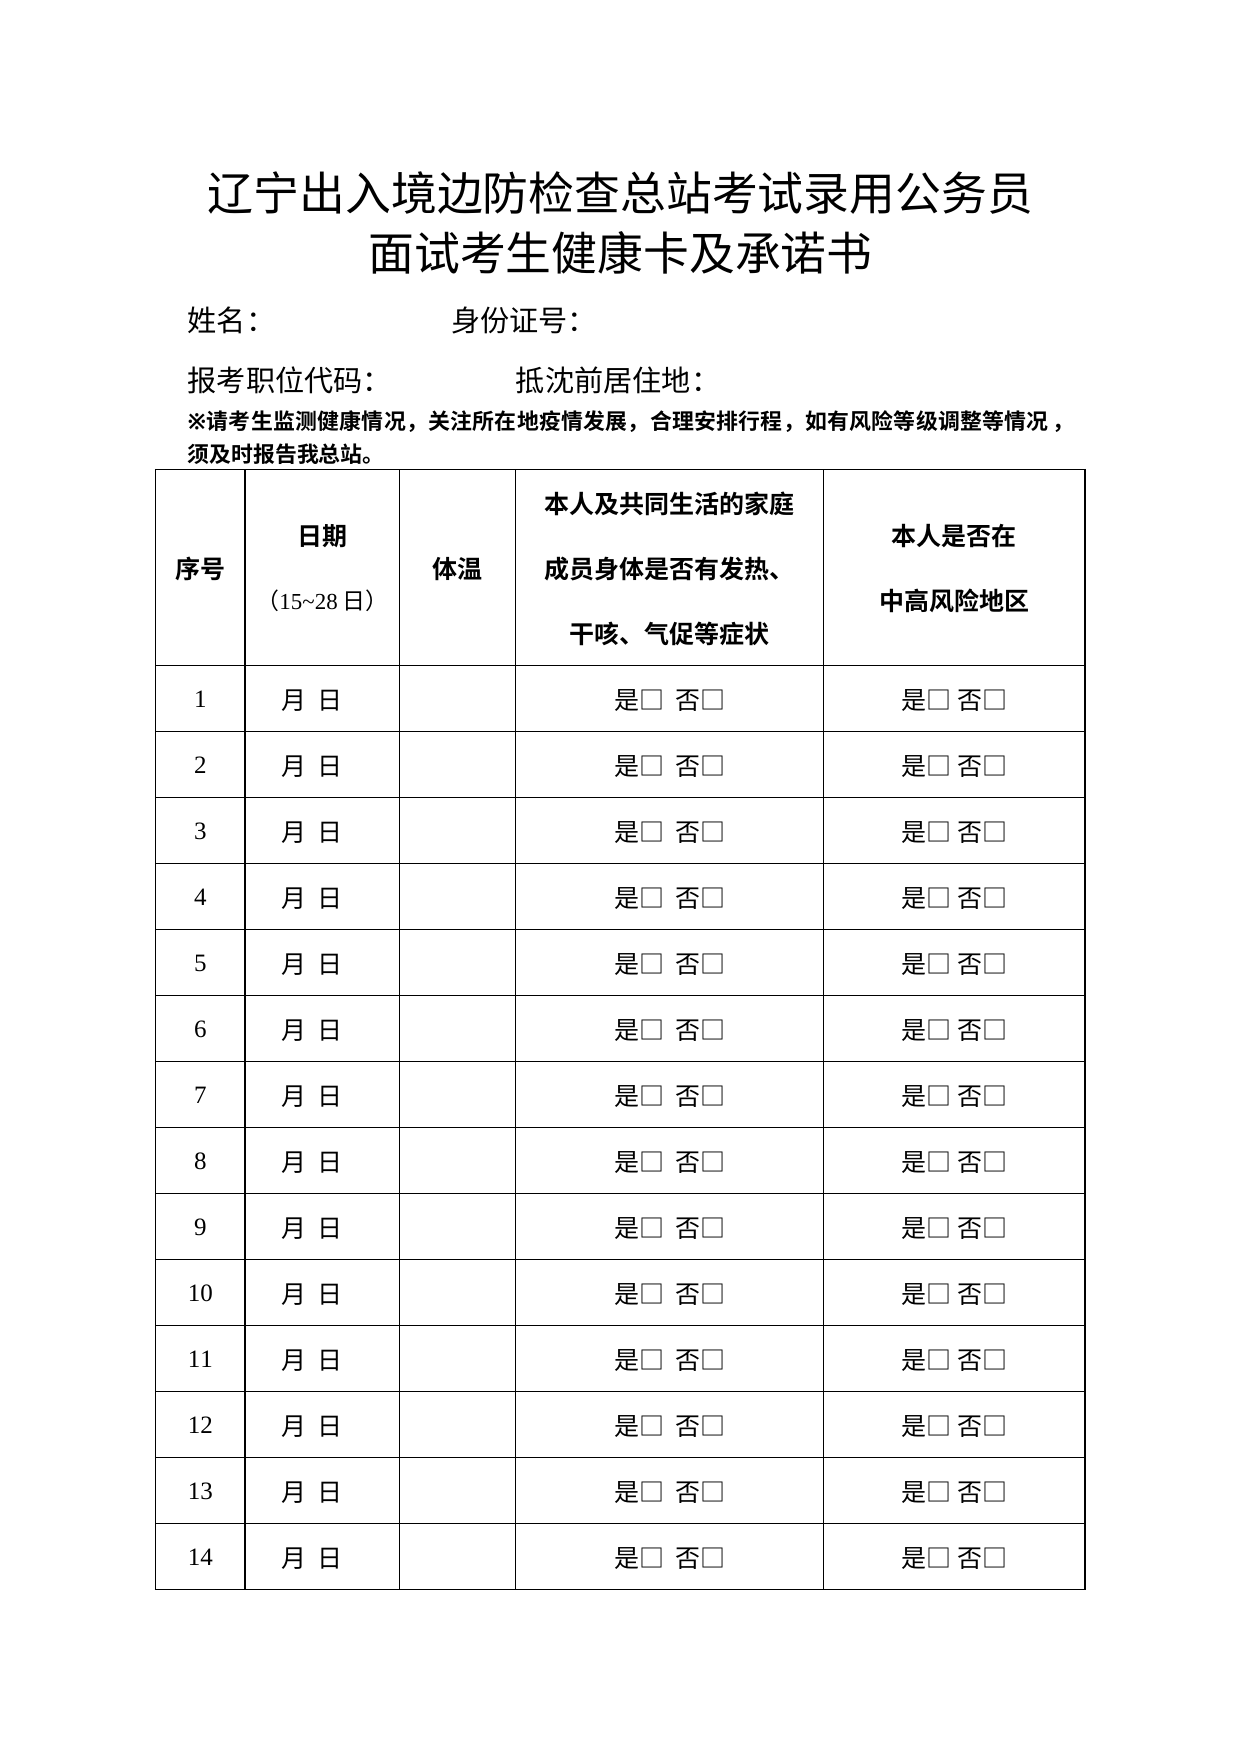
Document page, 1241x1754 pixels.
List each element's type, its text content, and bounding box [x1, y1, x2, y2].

table_header 日期 （15~28日） [246, 470, 399, 665]
table_cell [400, 1260, 515, 1325]
table_cell 是□ 否□ [824, 666, 1084, 731]
table_cell 是□ 否□ [516, 930, 823, 995]
text 面试考生健康卡及承诺书 [187, 222, 1053, 283]
table_cell [400, 1128, 515, 1193]
table_cell [400, 864, 515, 929]
table_cell 是□ 否□ [516, 1524, 823, 1589]
table_cell 14 [156, 1524, 244, 1589]
table_cell 是□ 否□ [516, 864, 823, 929]
table_cell 是□ 否□ [516, 1128, 823, 1193]
table_cell 月 日 [246, 1260, 399, 1325]
table_cell [400, 1326, 515, 1391]
table_header 序号 [156, 470, 244, 665]
table_cell 是□ 否□ [824, 1260, 1084, 1325]
table_cell 是□ 否□ [824, 732, 1084, 797]
table_cell 是□ 否□ [824, 996, 1084, 1061]
table_cell 是□ 否□ [516, 1260, 823, 1325]
table_cell 是□ 否□ [824, 1326, 1084, 1391]
table_cell 是□ 否□ [516, 1194, 823, 1259]
table_cell 5 [156, 930, 244, 995]
table_cell 月 日 [246, 1458, 399, 1523]
table_cell 月 日 [246, 732, 399, 797]
table_cell 是□ 否□ [516, 732, 823, 797]
text 报考职位代码： 抵沈前居住地： [187, 343, 1053, 404]
table_cell 月 日 [246, 864, 399, 929]
table_cell 是□ 否□ [824, 864, 1084, 929]
text 姓名： 身份证号： [187, 283, 1053, 343]
table_cell 3 [156, 798, 244, 863]
table_cell 7 [156, 1062, 244, 1127]
table_header 本人及共同生活的家庭 成员身体是否有发热、 干咳、气促等症状 [516, 470, 823, 665]
table_cell 是□ 否□ [824, 1128, 1084, 1193]
table_cell 13 [156, 1458, 244, 1523]
table_header 本人是否在 中高风险地区 [824, 470, 1084, 665]
table_cell [400, 1194, 515, 1259]
table_cell 是□ 否□ [824, 1524, 1084, 1589]
table_cell 是□ 否□ [824, 1194, 1084, 1259]
table_cell [400, 930, 515, 995]
table_header 体温 [400, 470, 515, 665]
table_cell 月 日 [246, 1326, 399, 1391]
table_cell [400, 1392, 515, 1457]
table_cell [400, 996, 515, 1061]
table_cell 月 日 [246, 1524, 399, 1589]
table_cell [400, 732, 515, 797]
table_cell 11 [156, 1326, 244, 1391]
table_cell 是□ 否□ [516, 1062, 823, 1127]
table_cell 是□ 否□ [516, 666, 823, 731]
table_cell 是□ 否□ [824, 1458, 1084, 1523]
table_cell [400, 666, 515, 731]
table_cell 是□ 否□ [824, 1392, 1084, 1457]
table_cell 是□ 否□ [516, 1326, 823, 1391]
table_cell 月 日 [246, 1194, 399, 1259]
table_cell [400, 1524, 515, 1589]
table_cell 月 日 [246, 1392, 399, 1457]
table_cell 1 [156, 666, 244, 731]
table_cell 是□ 否□ [824, 1062, 1084, 1127]
table_cell [400, 1062, 515, 1127]
table_cell 是□ 否□ [824, 930, 1084, 995]
table_cell [400, 798, 515, 863]
table_cell [400, 1458, 515, 1523]
table_cell 4 [156, 864, 244, 929]
table_cell 月 日 [246, 1062, 399, 1127]
table_cell 月 日 [246, 798, 399, 863]
table_cell 月 日 [246, 1128, 399, 1193]
table_cell 是□ 否□ [516, 1458, 823, 1523]
table_cell 月 日 [246, 666, 399, 731]
table_cell 月 日 [246, 930, 399, 995]
table_cell 是□ 否□ [516, 798, 823, 863]
table_cell 2 [156, 732, 244, 797]
text 辽宁出入境边防检查总站考试录用公务员 [187, 162, 1053, 222]
table_cell 6 [156, 996, 244, 1061]
table_cell 是□ 否□ [516, 996, 823, 1061]
table_cell 9 [156, 1194, 244, 1259]
table_cell 是□ 否□ [516, 1392, 823, 1457]
table_cell 月 日 [246, 996, 399, 1061]
table_cell 12 [156, 1392, 244, 1457]
table_cell 10 [156, 1260, 244, 1325]
text ※请考生监测健康情况，关注所在地疫情发展，合理安排行程，如有风险等级调整等情况，须及时报告我总站。 [187, 404, 1053, 469]
table_cell 是□ 否□ [824, 798, 1084, 863]
table_cell 8 [156, 1128, 244, 1193]
